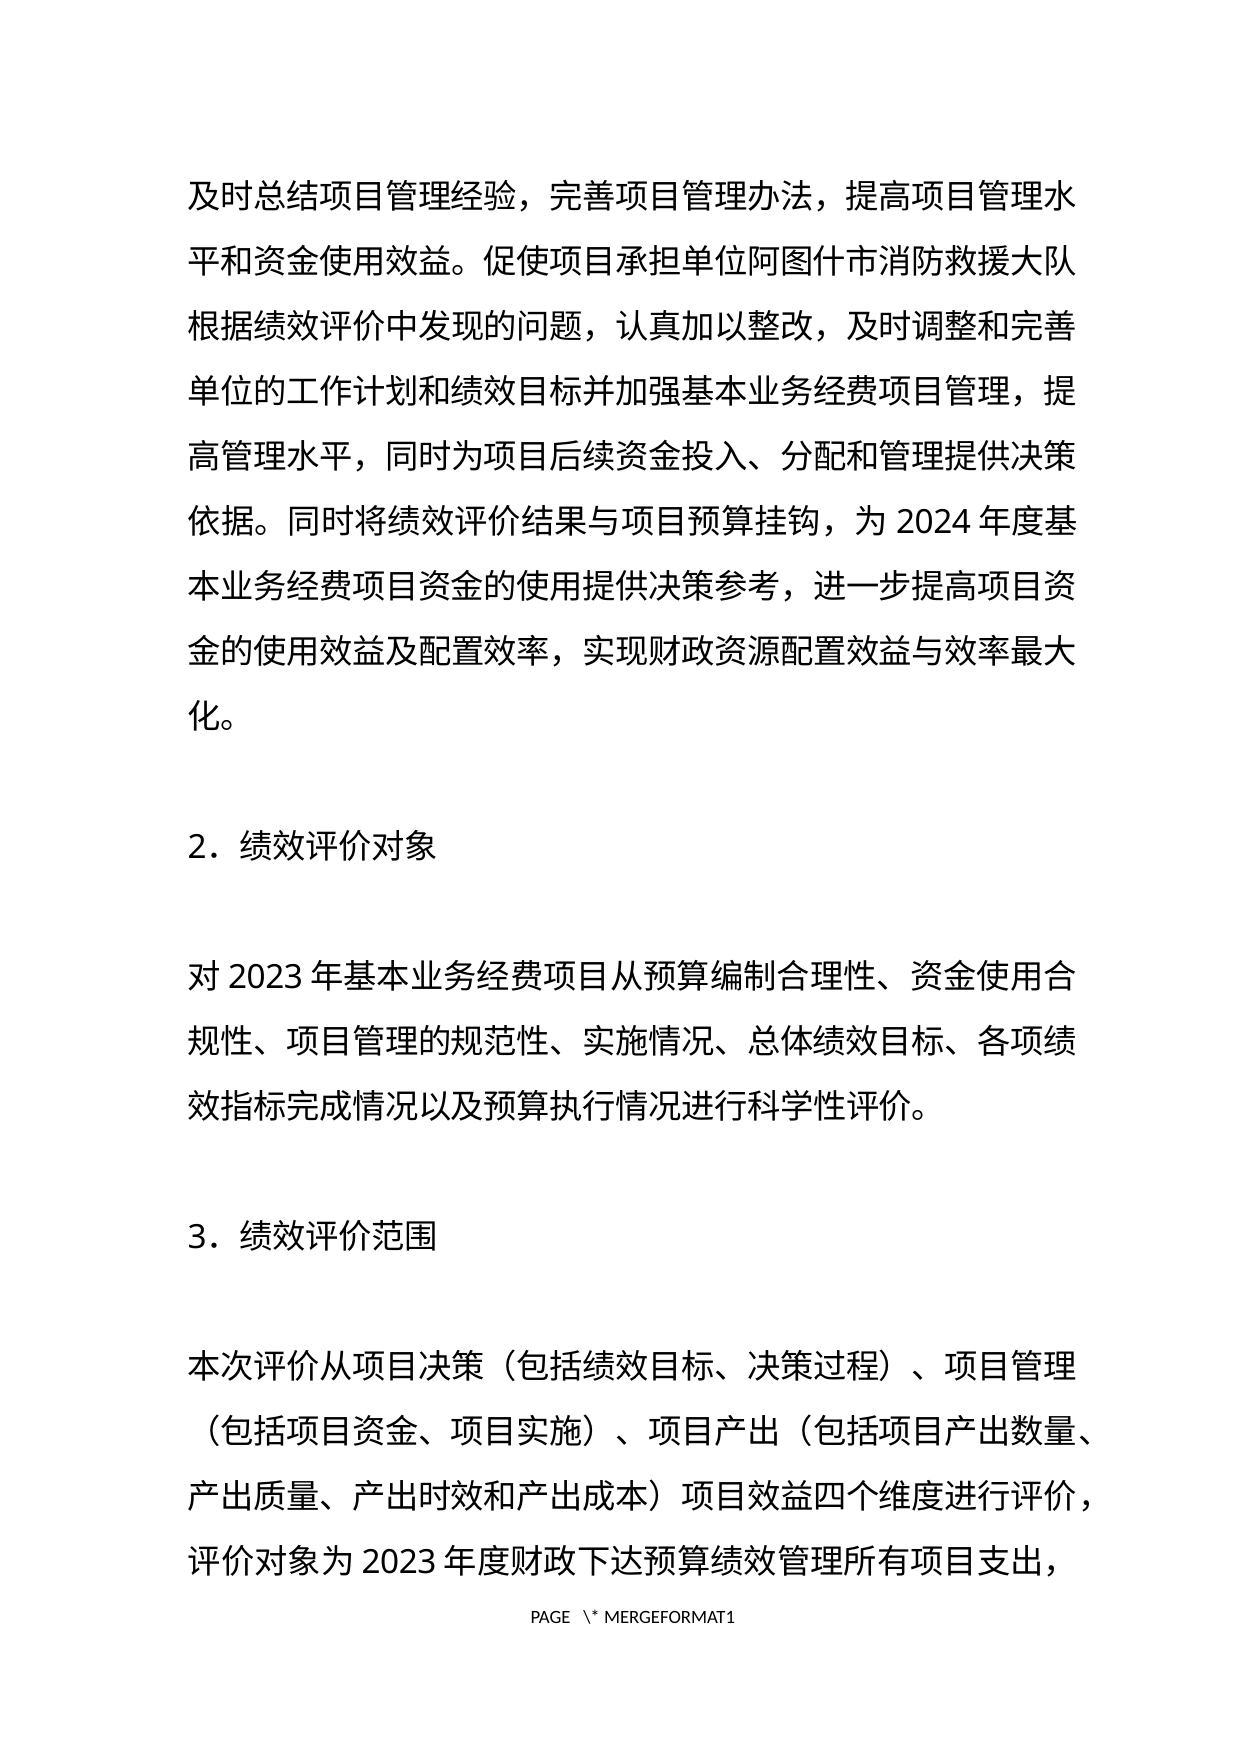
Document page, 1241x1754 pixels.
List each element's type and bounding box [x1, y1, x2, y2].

text [187, 162, 1078, 1592]
